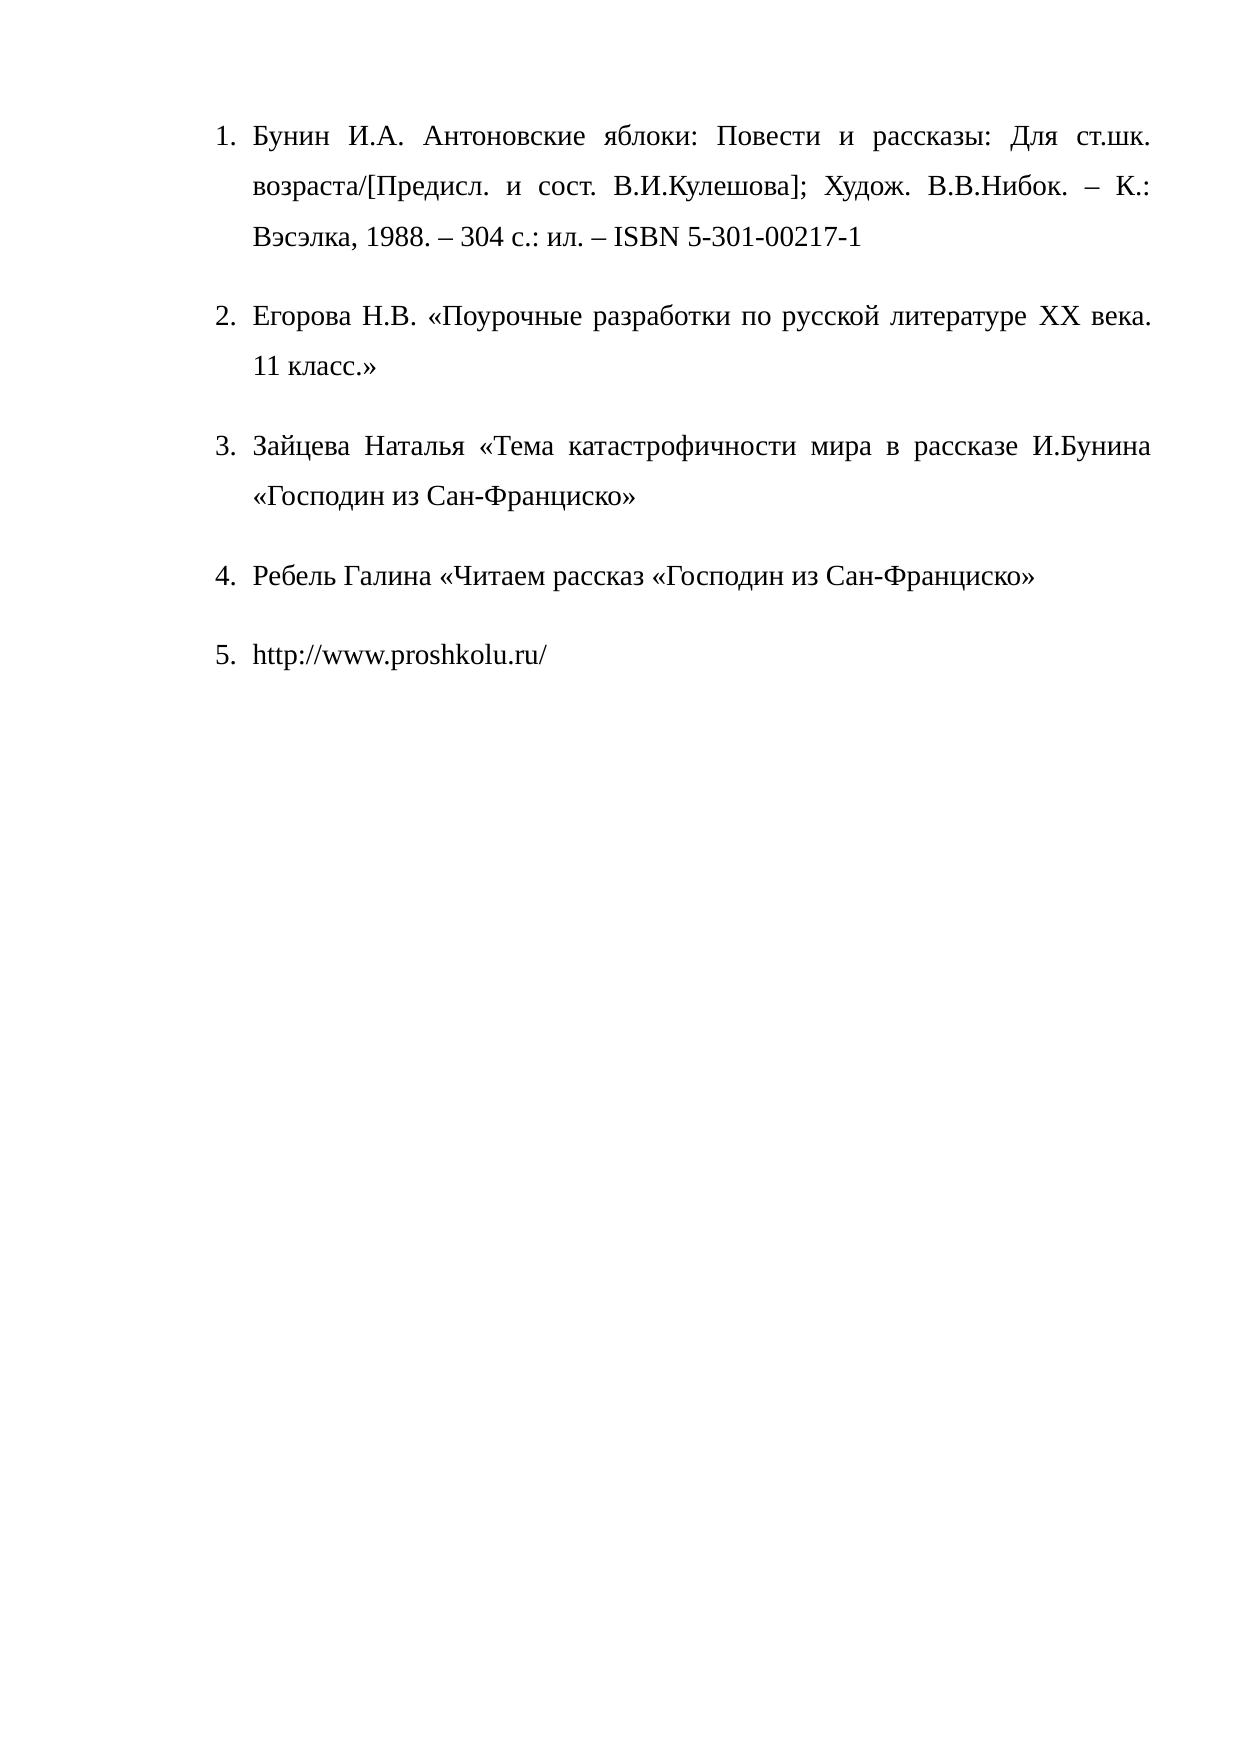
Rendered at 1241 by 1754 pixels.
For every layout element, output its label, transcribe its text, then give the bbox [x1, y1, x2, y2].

subtitle Егорова Н.В. «Поурочные разработки по русской литературе XX века. 11 класс.» [215, 298, 1152, 382]
subtitle Бунин И.А. Антоновские яблоки: Повести и рассказы: Для ст.шк. возраста/[Предисл. и сост. В.И.Кулешова]; Худож. В.В.Нибок. – К.: Вэсэлка, 1988. – 304 с.: ил. – ISBN 5-301-00217-1 [215, 118, 1152, 252]
subtitle Зайцева Наталья «Тема катастрофичности мира в рассказе И.Бунина «Господин из Сан-Франциско» [215, 428, 1152, 512]
subtitle Ребель Галина «Читаем рассказ «Господин из Сан-Франциско» [215, 558, 1152, 591]
subtitle http://www.proshkolu.ru/ [215, 637, 1152, 671]
